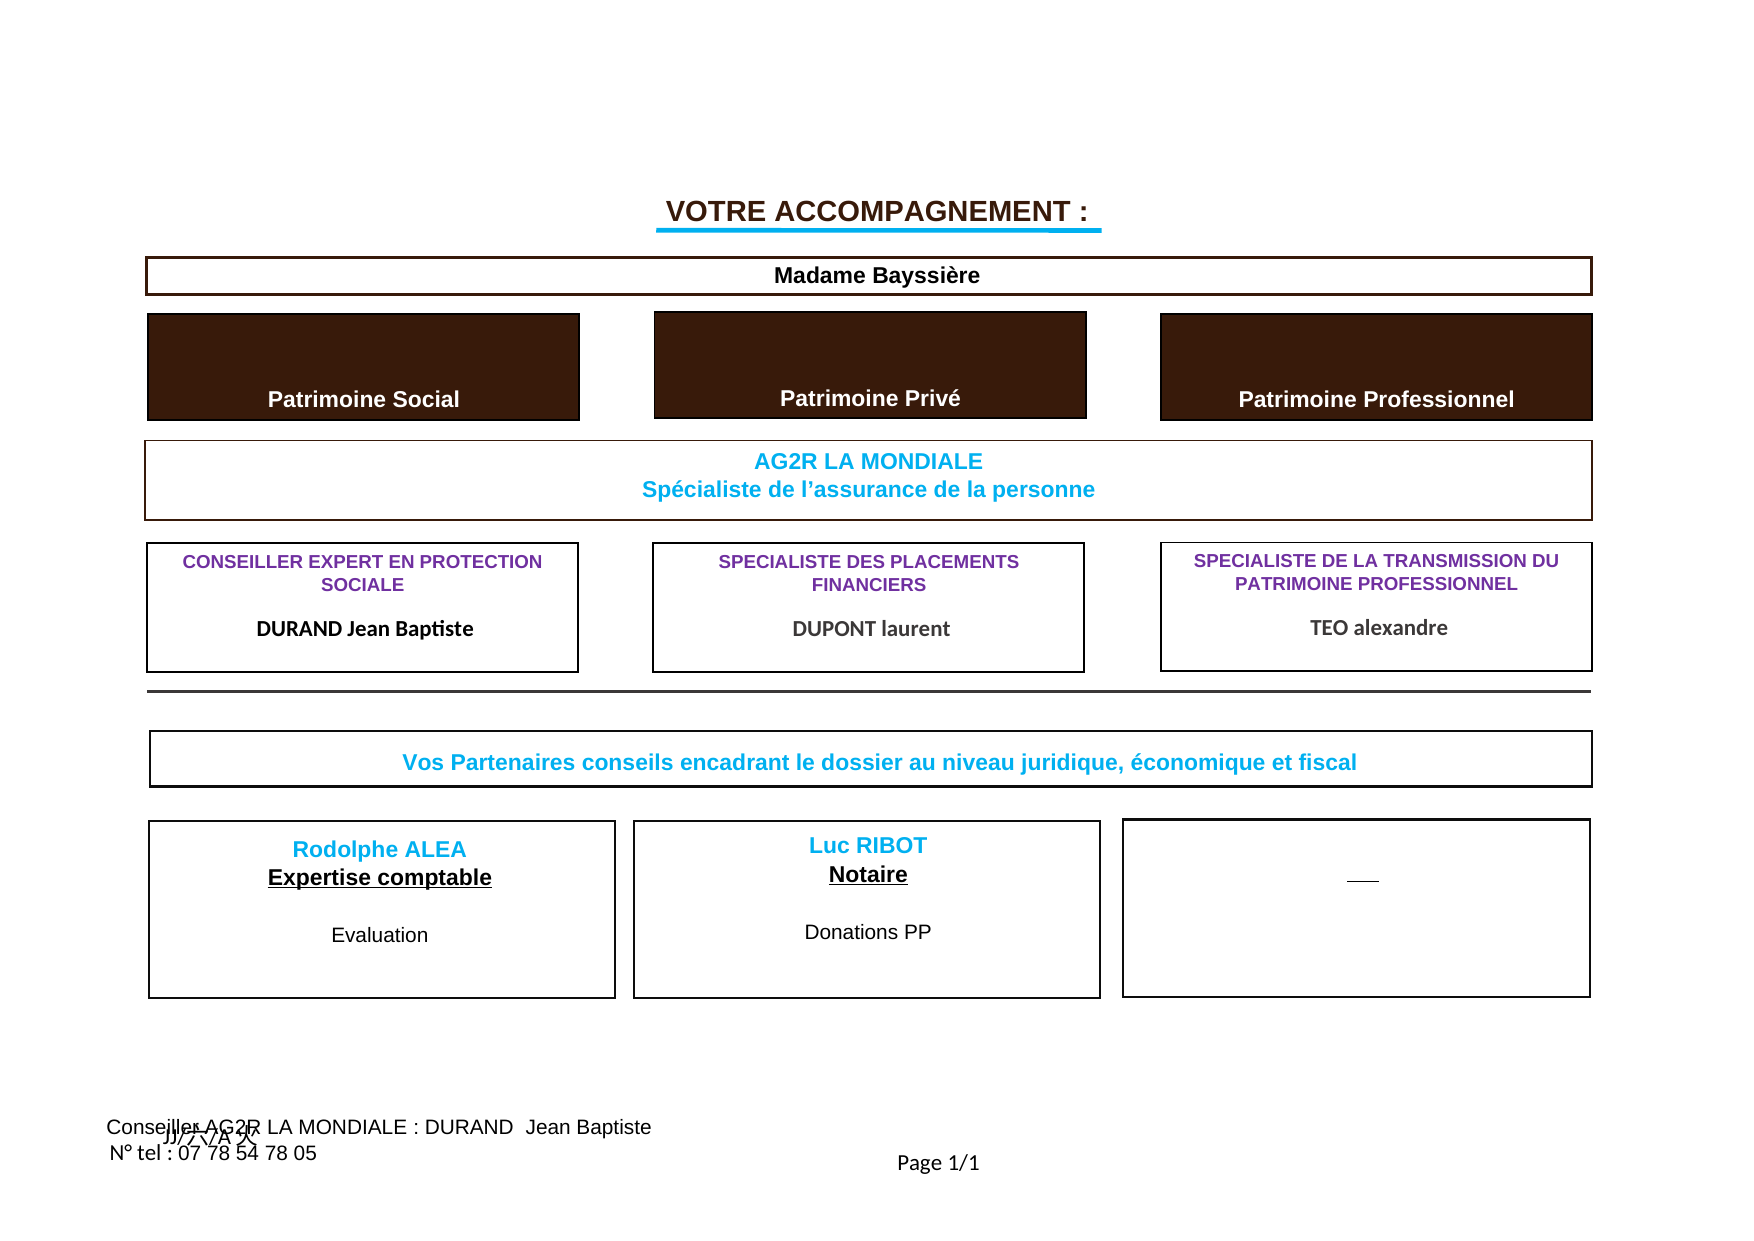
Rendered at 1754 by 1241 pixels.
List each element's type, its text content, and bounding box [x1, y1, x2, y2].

text VOTRE ACCOMPAGNEMENT : [148, 194, 1606, 228]
